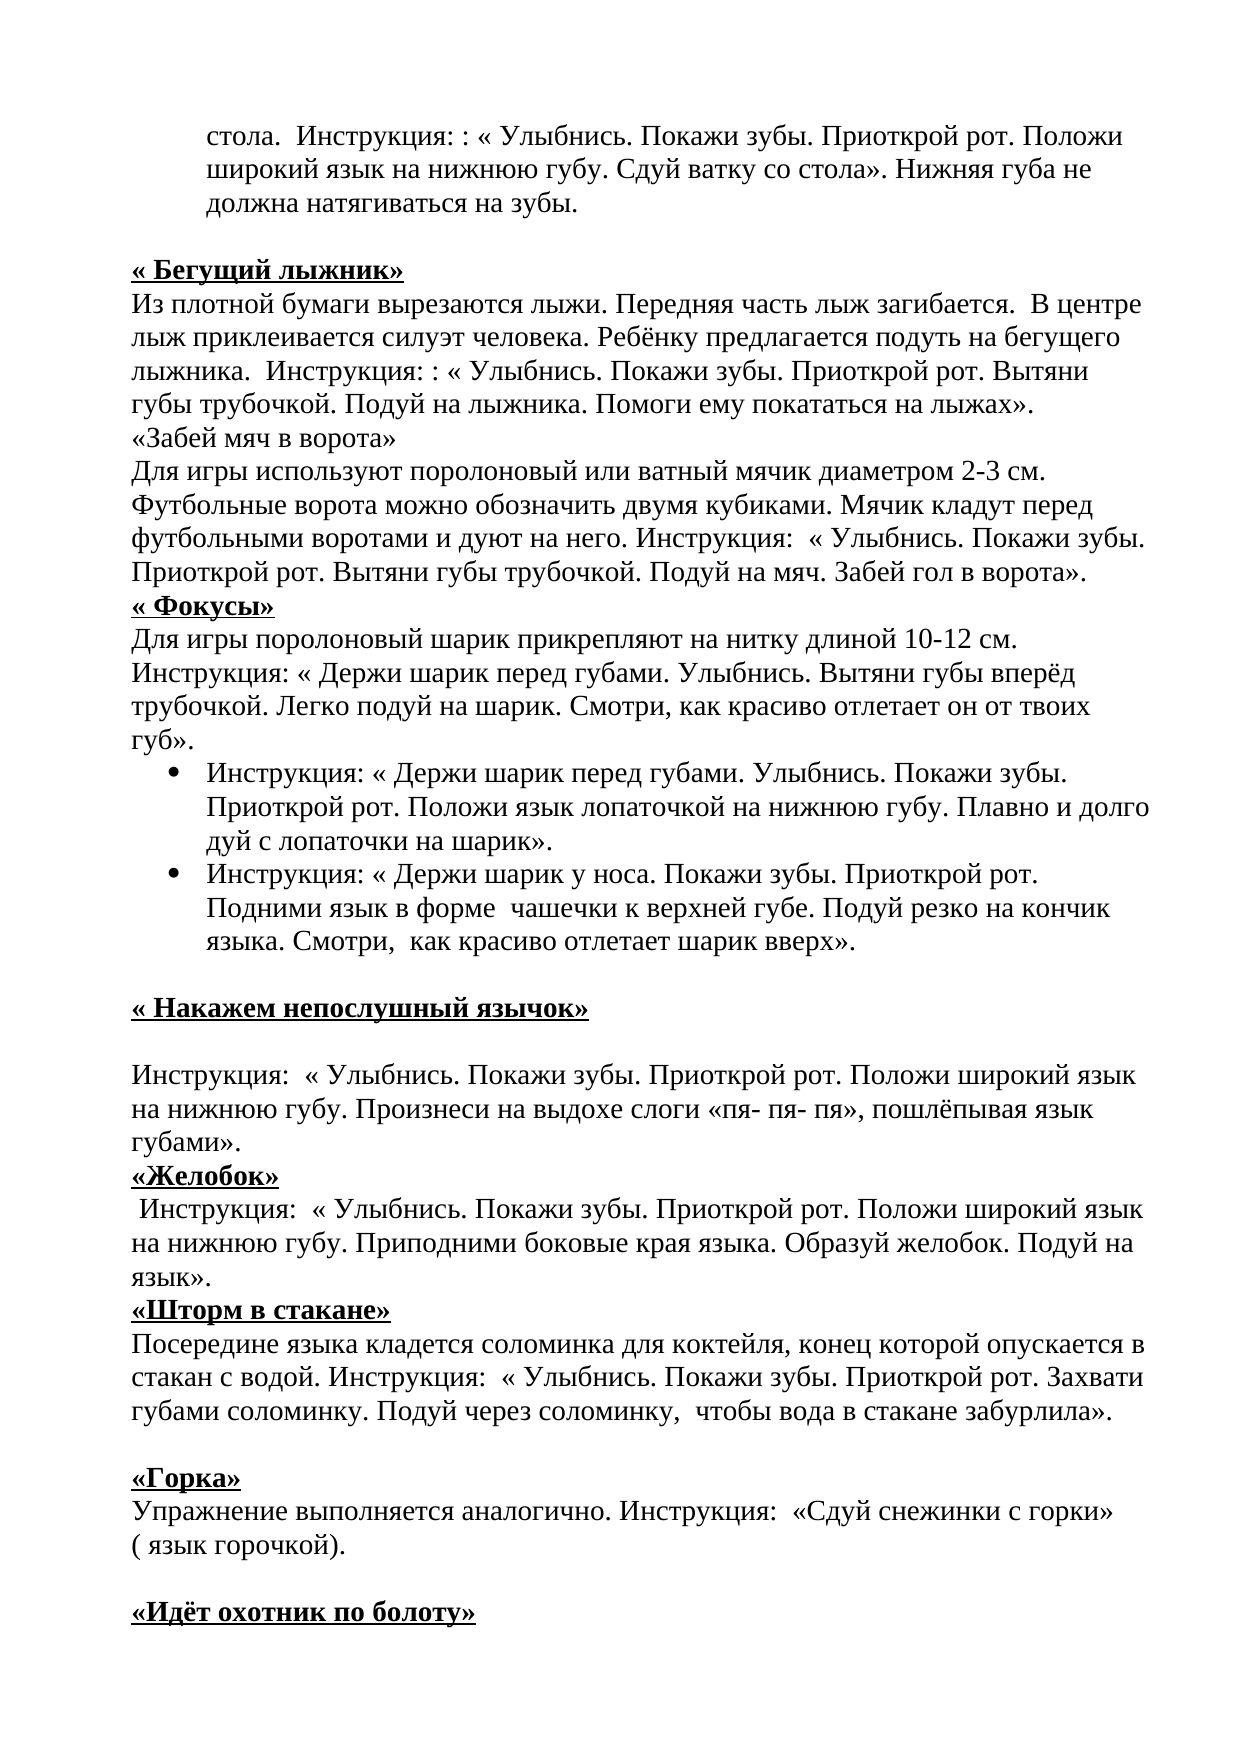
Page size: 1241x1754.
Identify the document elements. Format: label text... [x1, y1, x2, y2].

text Инструкция: « Держи шарик перед губами. Улыбнись. Вытяни губы вперёд трубочкой. Легко подуй на шарик. Смотри, как красиво отлетает он от твоих губ». [131, 655, 1152, 755]
list Инструкция: « Держи шарик перед губами. Улыбнись. Покажи зубы. Приоткрой рот. Положи язык лопаточкой на нижнюю губу. Плавно и долго дуй с лопаточки на шарик». [169, 755, 1152, 856]
text « Бегущий лыжник» [131, 252, 1152, 286]
list Инструкция: « Держи шарик у носа. Покажи зубы. Приоткрой рот. Подними язык в форме чашечки к верхней губе. Подуй резко на кончик языка. Смотри, как красиво отлетает шарик вверх». [169, 856, 1152, 957]
text ( язык горочкой). [131, 1527, 1152, 1561]
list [169, 118, 1152, 219]
text «Идёт охотник по болоту» [131, 1594, 1152, 1628]
text «Горка» [131, 1460, 1152, 1493]
text «Шторм в стакане» [131, 1292, 1152, 1326]
text Из плотной бумаги вырезаются лыжи. Передняя часть лыж загибается. В центре лыж приклеивается силуэт человека. Ребёнку предлагается подуть на бегущего лыжника. Инструкция: : « Улыбнись. Покажи зубы. Приоткрой рот. Вытяни губы трубочкой. Подуй на лыжника. Помоги ему покататься на лыжах». [131, 286, 1152, 420]
text Инструкция: « Улыбнись. Покажи зубы. Приоткрой рот. Положи широкий язык на нижнюю губу. Приподними боковые края языка. Образуй желобок. Подуй на язык». [131, 1192, 1152, 1292]
text «Забей мяч в ворота» [131, 420, 1152, 453]
text «Желобок» [131, 1158, 1152, 1192]
text « Накажем непослушный язычок» [131, 990, 1152, 1024]
text Инструкция: « Улыбнись. Покажи зубы. Приоткрой рот. Положи широкий язык на нижнюю губу. Произнеси на выдохе слоги «пя- пя- пя», пошлёпывая язык губами». [131, 1057, 1152, 1158]
text Упражнение выполняется аналогично. Инструкция: «Сдуй снежинки с горки» [131, 1493, 1152, 1527]
text « Фокусы» [131, 588, 1152, 621]
text Для игры поролоновый шарик прикрепляют на нитку длиной 10-. [131, 621, 1152, 655]
text Для игры используют поролоновый или ватный мячик диаметром 2-. Футбольные ворота можно обозначить двумя кубиками. Мячик кладут перед футбольными воротами и дуют на него. Инструкция: « Улыбнись. Покажи зубы. Приоткрой рот. Вытяни губы трубочкой. Подуй на мяч. Забей гол в ворота». [131, 453, 1152, 588]
text Посередине языка кладется соломинка для коктейля, конец которой опускается в стакан с водой. Инструкция: « Улыбнись. Покажи зубы. Приоткрой рот. Захвати губами соломинку. Подуй через соломинку, чтобы вода в стакане забурлила». [131, 1326, 1152, 1426]
